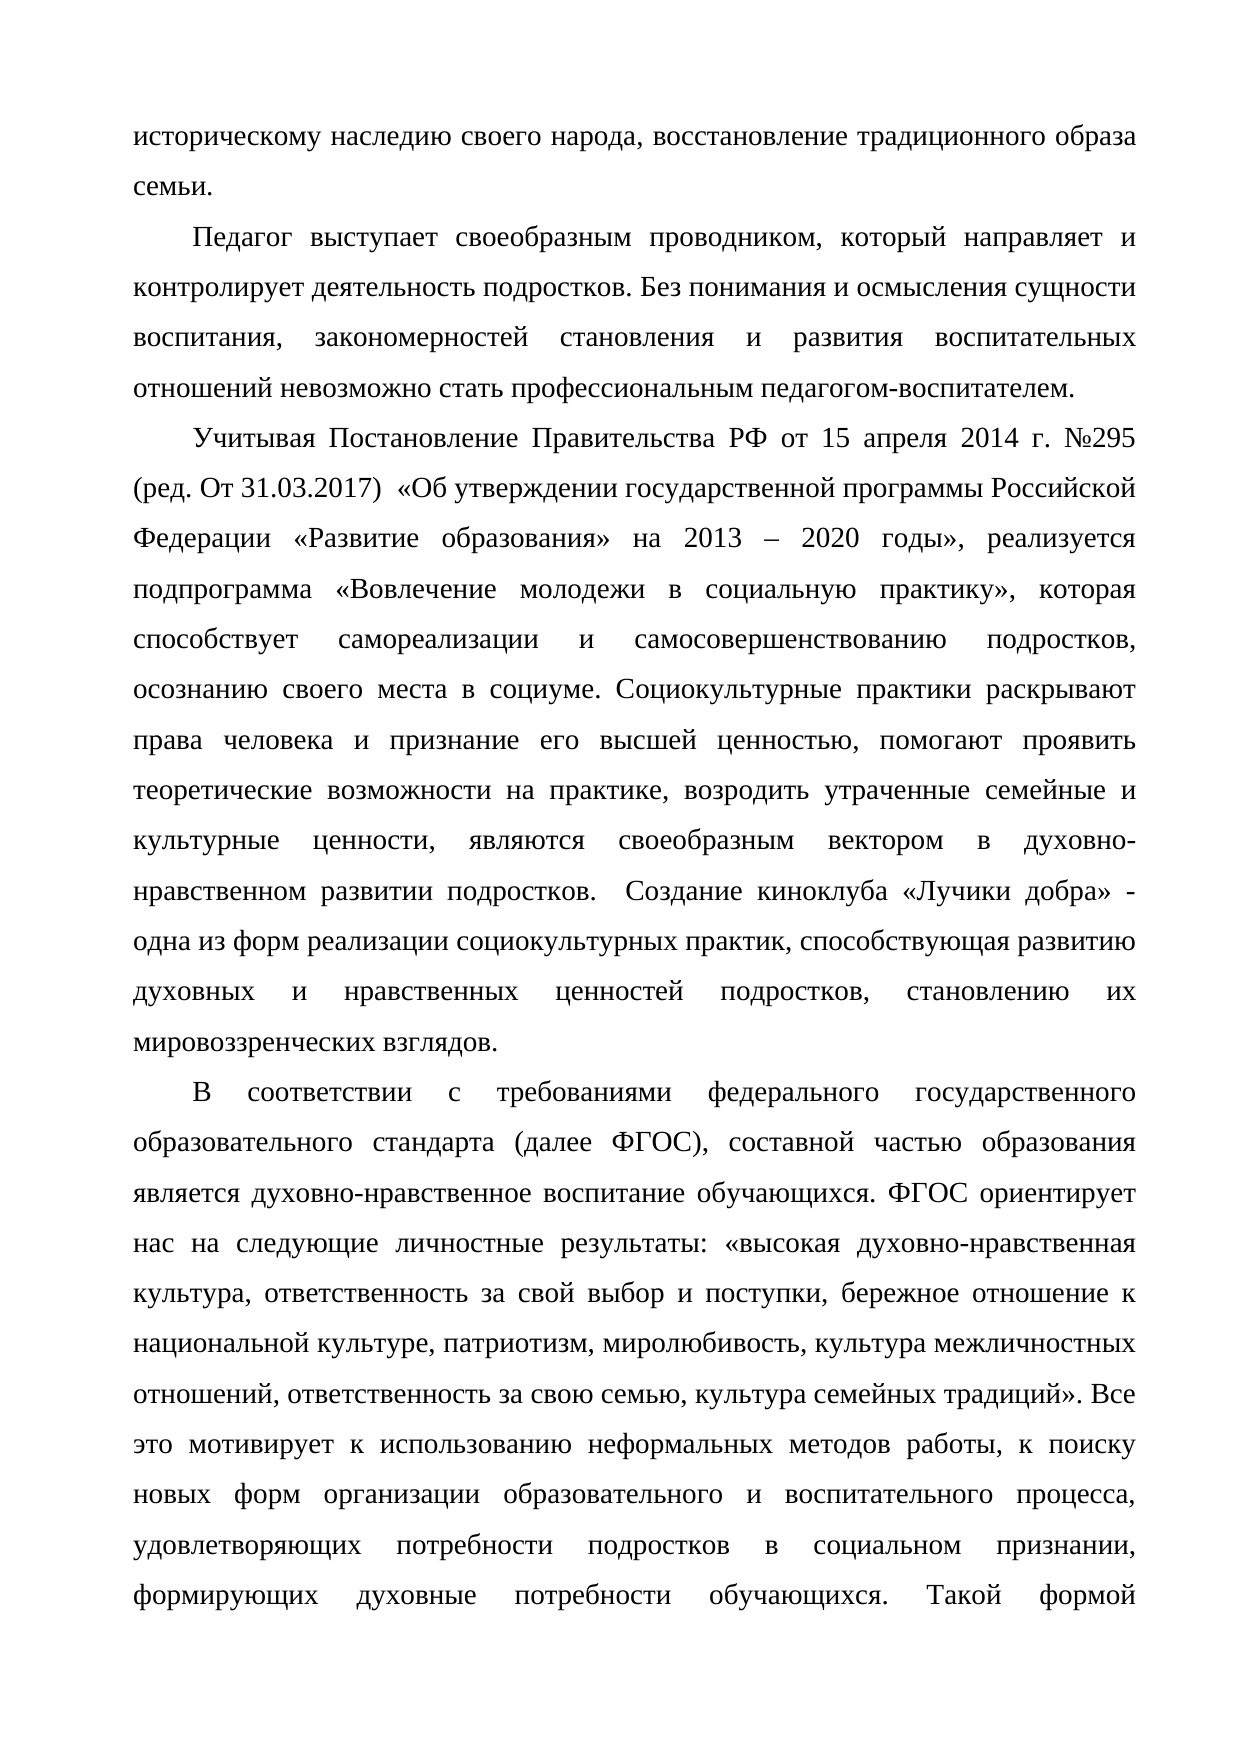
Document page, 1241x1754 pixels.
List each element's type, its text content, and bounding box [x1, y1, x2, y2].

text Педагог выступает своеобразным проводником, который направляет и контролирует деятельность подростков. Без понимания и осмысления сущности воспитания, закономерностей становления и развития воспитательных отношений невозможно стать профессиональным педагогом-воспитателем. [133, 219, 1137, 403]
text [133, 1074, 1137, 1611]
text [133, 118, 1137, 202]
text Учитывая Постановление Правительства РФ от 15 апреля 2014 г. №295 (ред. От 31.03.2017) «Об утверждении государственной программы Российской Федерации «Развитие образования» на 2013 – 2020 годы», реализуется подпрограмма «Вовлечение молодежи в социальную практику», которая способствует самореализации и самосовершенствованию подростков, осознанию своего места в социуме. Социокультурные практики раскрывают права человека и признание его высшей ценностью, помогают проявить теоретические возможности на практике, возродить утраченные семейные и культурные ценности, являются своеобразным вектором в духовно-нравственном развитии подростков. Создание киноклуба «Лучики добра» - одна из форм реализации социокультурных практик, способствующая развитию духовных и нравственных ценностей подростков, становлению их мировоззренческих взглядов. [133, 420, 1137, 1057]
